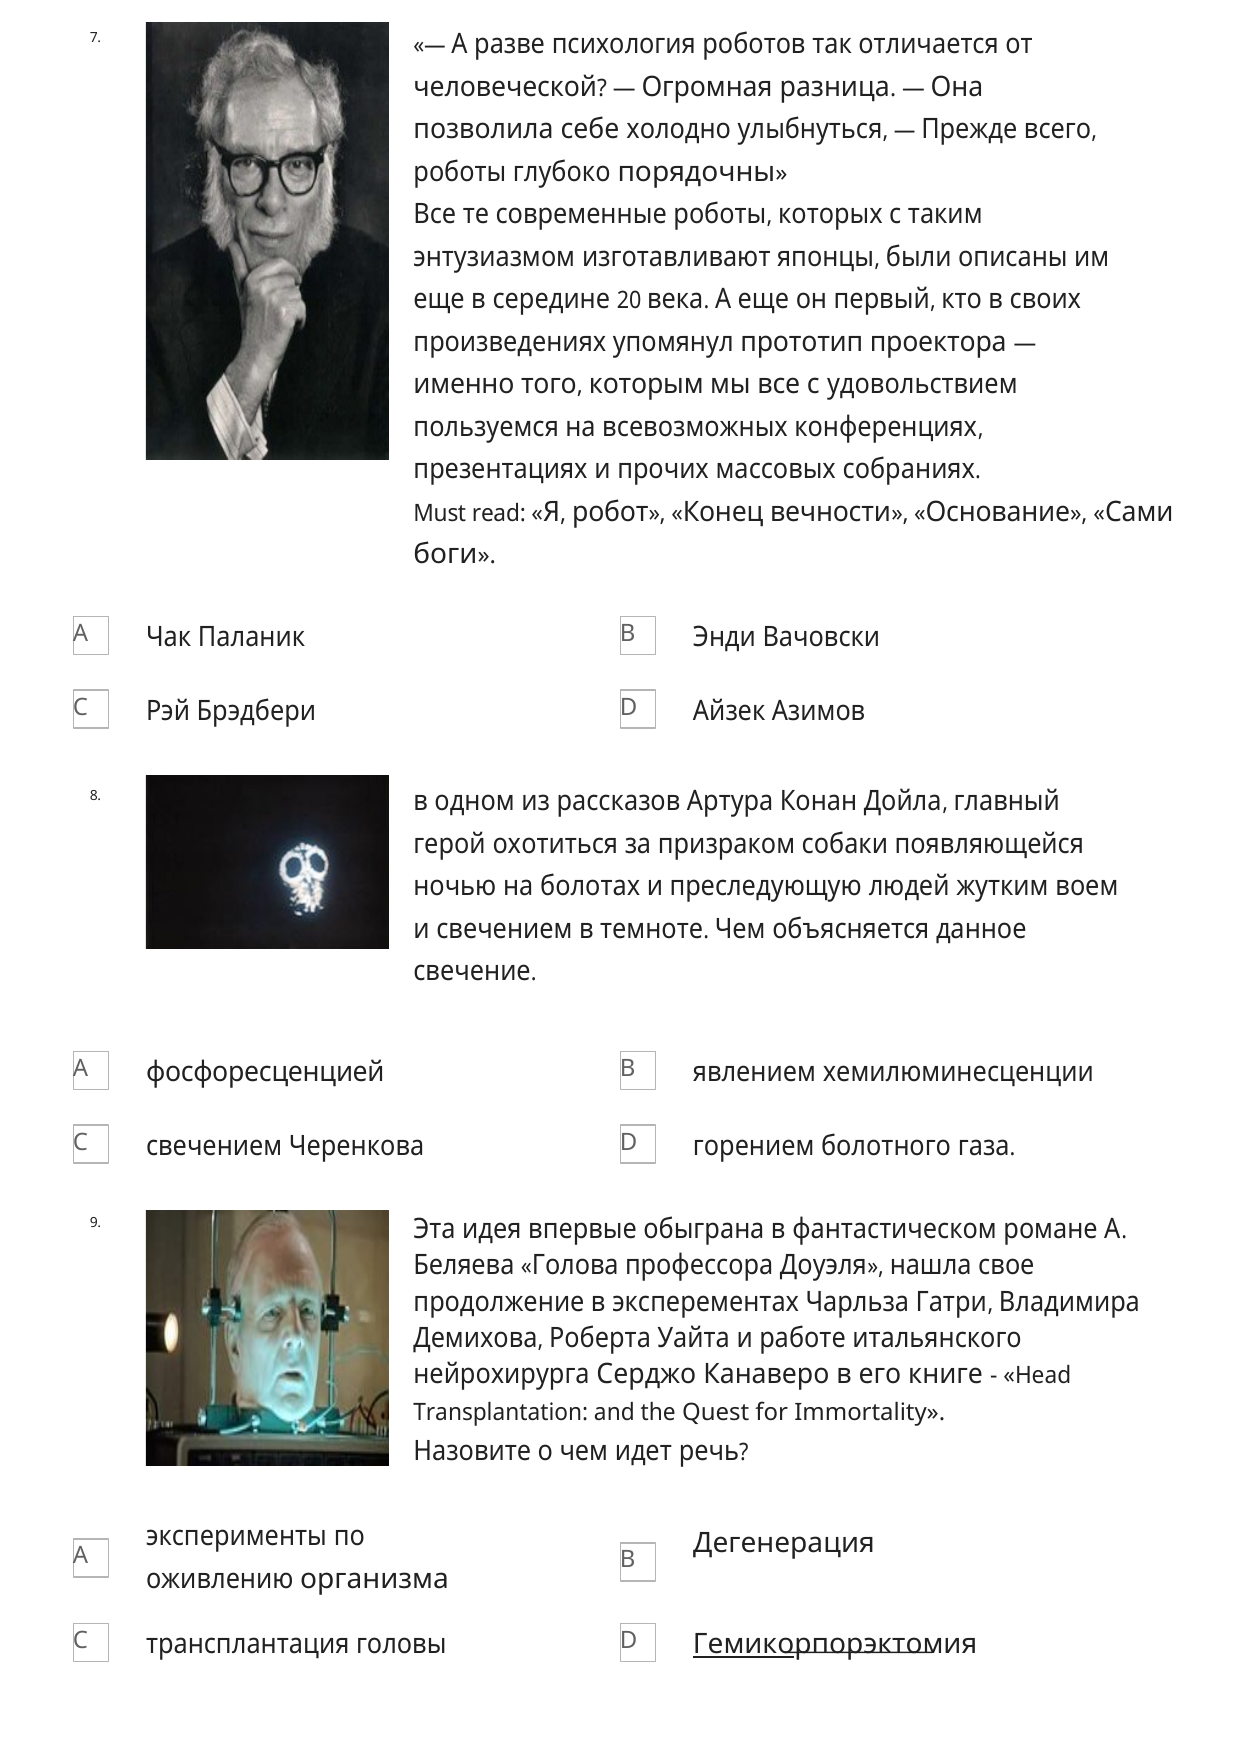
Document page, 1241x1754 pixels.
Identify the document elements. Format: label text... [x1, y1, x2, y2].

picture [145, 775, 389, 781]
text Must read: «Я, робот», «Конец вечности», «Основание», «Сами боги». [413, 491, 1180, 572]
text фосфоресценцией явлением хемилюминесценции [146, 1052, 1180, 1090]
text эксперименты по оживлению организма [146, 1516, 499, 1597]
list Эта идея впервые обыграна в фантастическом романе А. Беляева «Голова профессора Доуэля», нашла свое продолжение в эксперементах Чарльза Гатри, Владимира Демихова, Роберта Уайта и работе итальянского нейрохирурга Серджо Канаверо в его книге - «Head Transplantation: and the Quest for Immortality». [89, 1209, 1156, 1428]
list «— А разве психология роботов так отличается от человеческой? — Огромная разница. — Она позволила себе холодно улыбнуться, — Прежде всего, роботы глубоко порядочны» [89, 23, 1125, 189]
text Все те современные роботы, которых с таким энтузиазмом изготавливают японцы, были описаны им еще в середине 20 века. А еще он первый, кто в своих произведениях упомянул прототип проектора — именно того, которым мы все с удовольствием пользуемся на всевозможных конференциях, презентациях и прочих массовых собраниях. [413, 193, 1135, 487]
text Чак Паланик Энди Вачовски [146, 617, 1180, 655]
text трансплантация головы Гемикорпорэктомия [146, 1624, 1180, 1662]
text свечением Черенкова горением болотного газа. [146, 1125, 1180, 1163]
text Назовите о чем идет речь? [413, 1431, 1180, 1469]
list в одном из рассказов Артура Конан Дойла, главный герой охотиться за призраком собаки появляющейся ночью на болотах и преследующую людей жутким воем и свечением в темноте. Чем объясняется данное свечение. [89, 781, 1129, 989]
picture [145, 189, 389, 460]
text Рэй Брэдбери Айзек Азимов [146, 690, 1180, 729]
text Дегенерация [693, 1522, 1180, 1561]
picture [145, 1428, 389, 1466]
